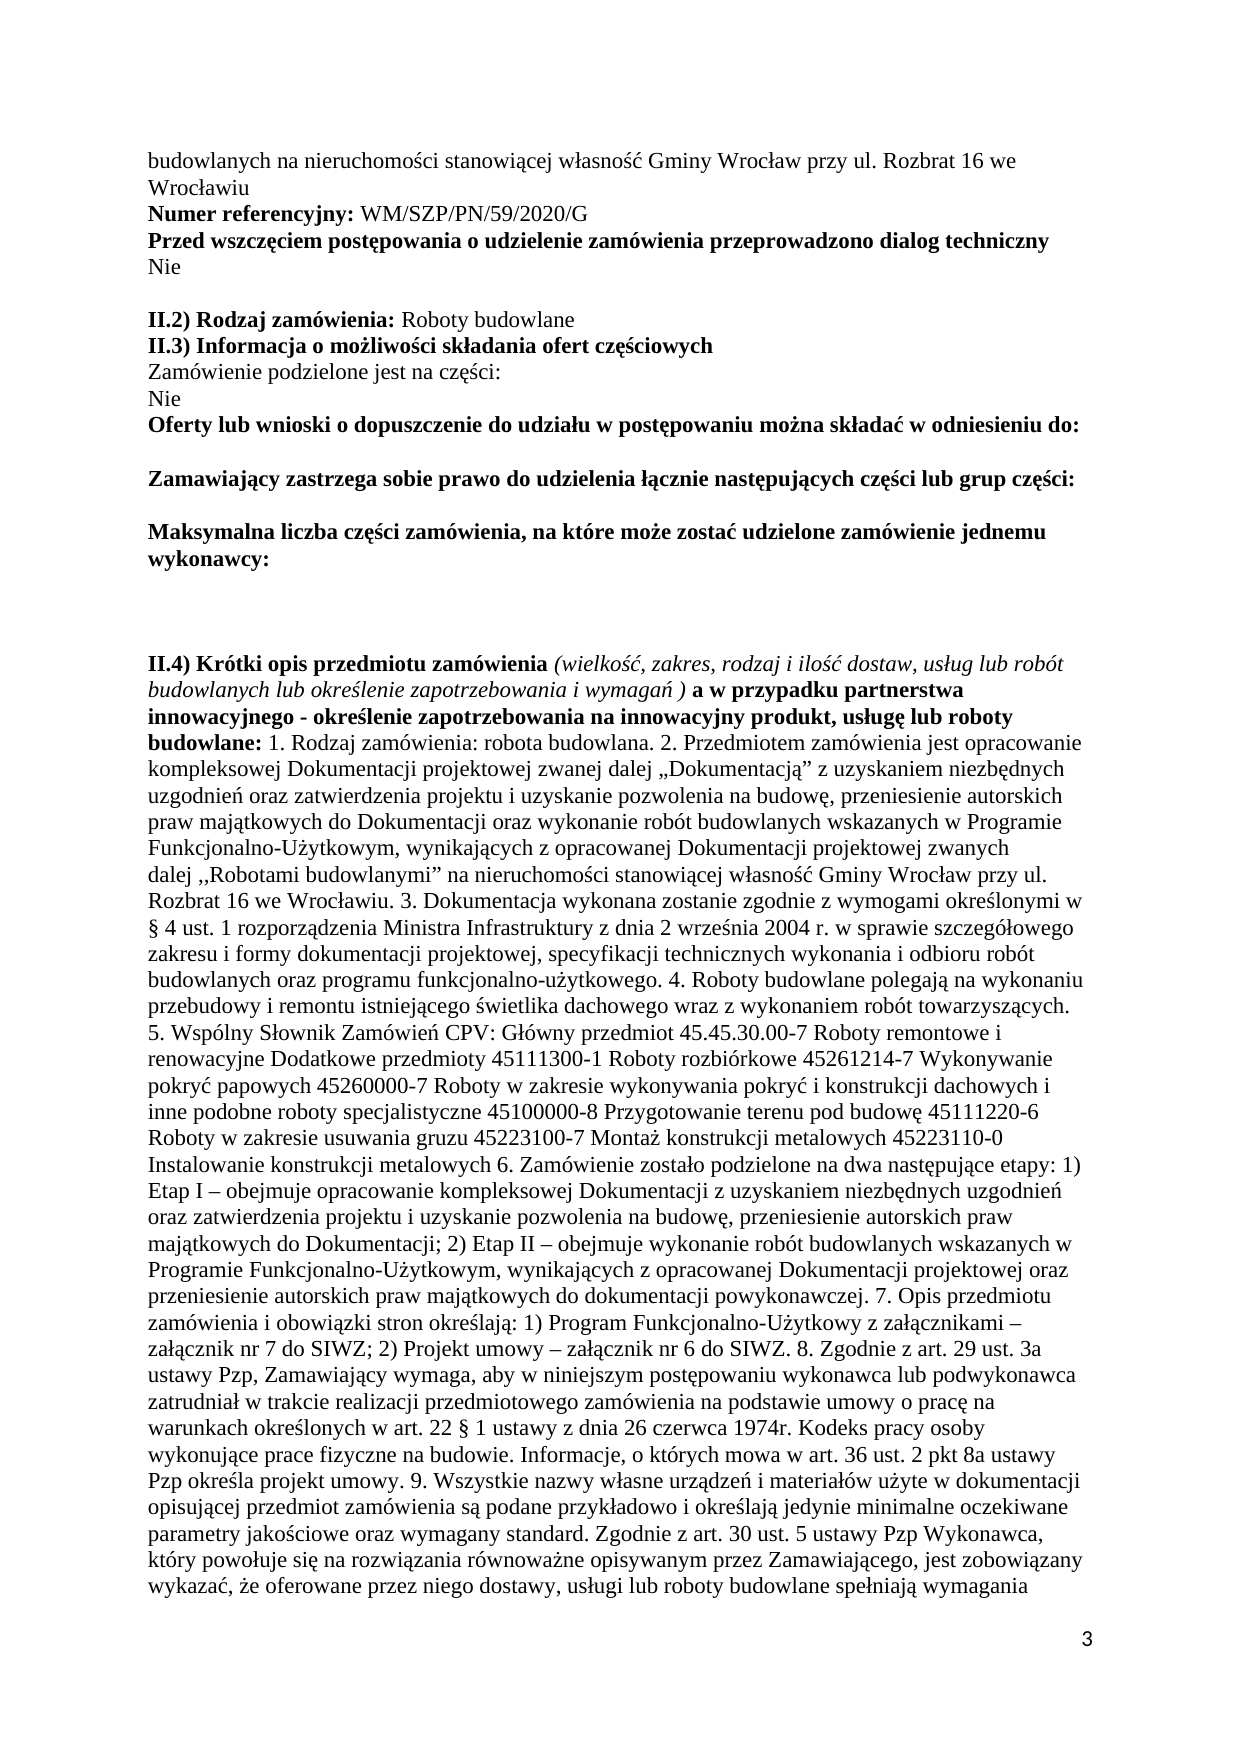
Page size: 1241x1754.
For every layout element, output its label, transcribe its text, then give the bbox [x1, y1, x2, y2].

text II.2) Rodzaj zamówienia: Roboty budowlane II.3) Informacja o możliwości składania ofert częściowych Zamówienie podzielone jest na części: [148, 279, 1093, 385]
text Nie Oferty lub wnioski o dopuszczenie do udziału w postępowaniu można składać w odniesieniu do: [148, 385, 1093, 466]
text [148, 466, 1093, 1599]
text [148, 148, 1093, 253]
text Nie [148, 253, 1093, 279]
